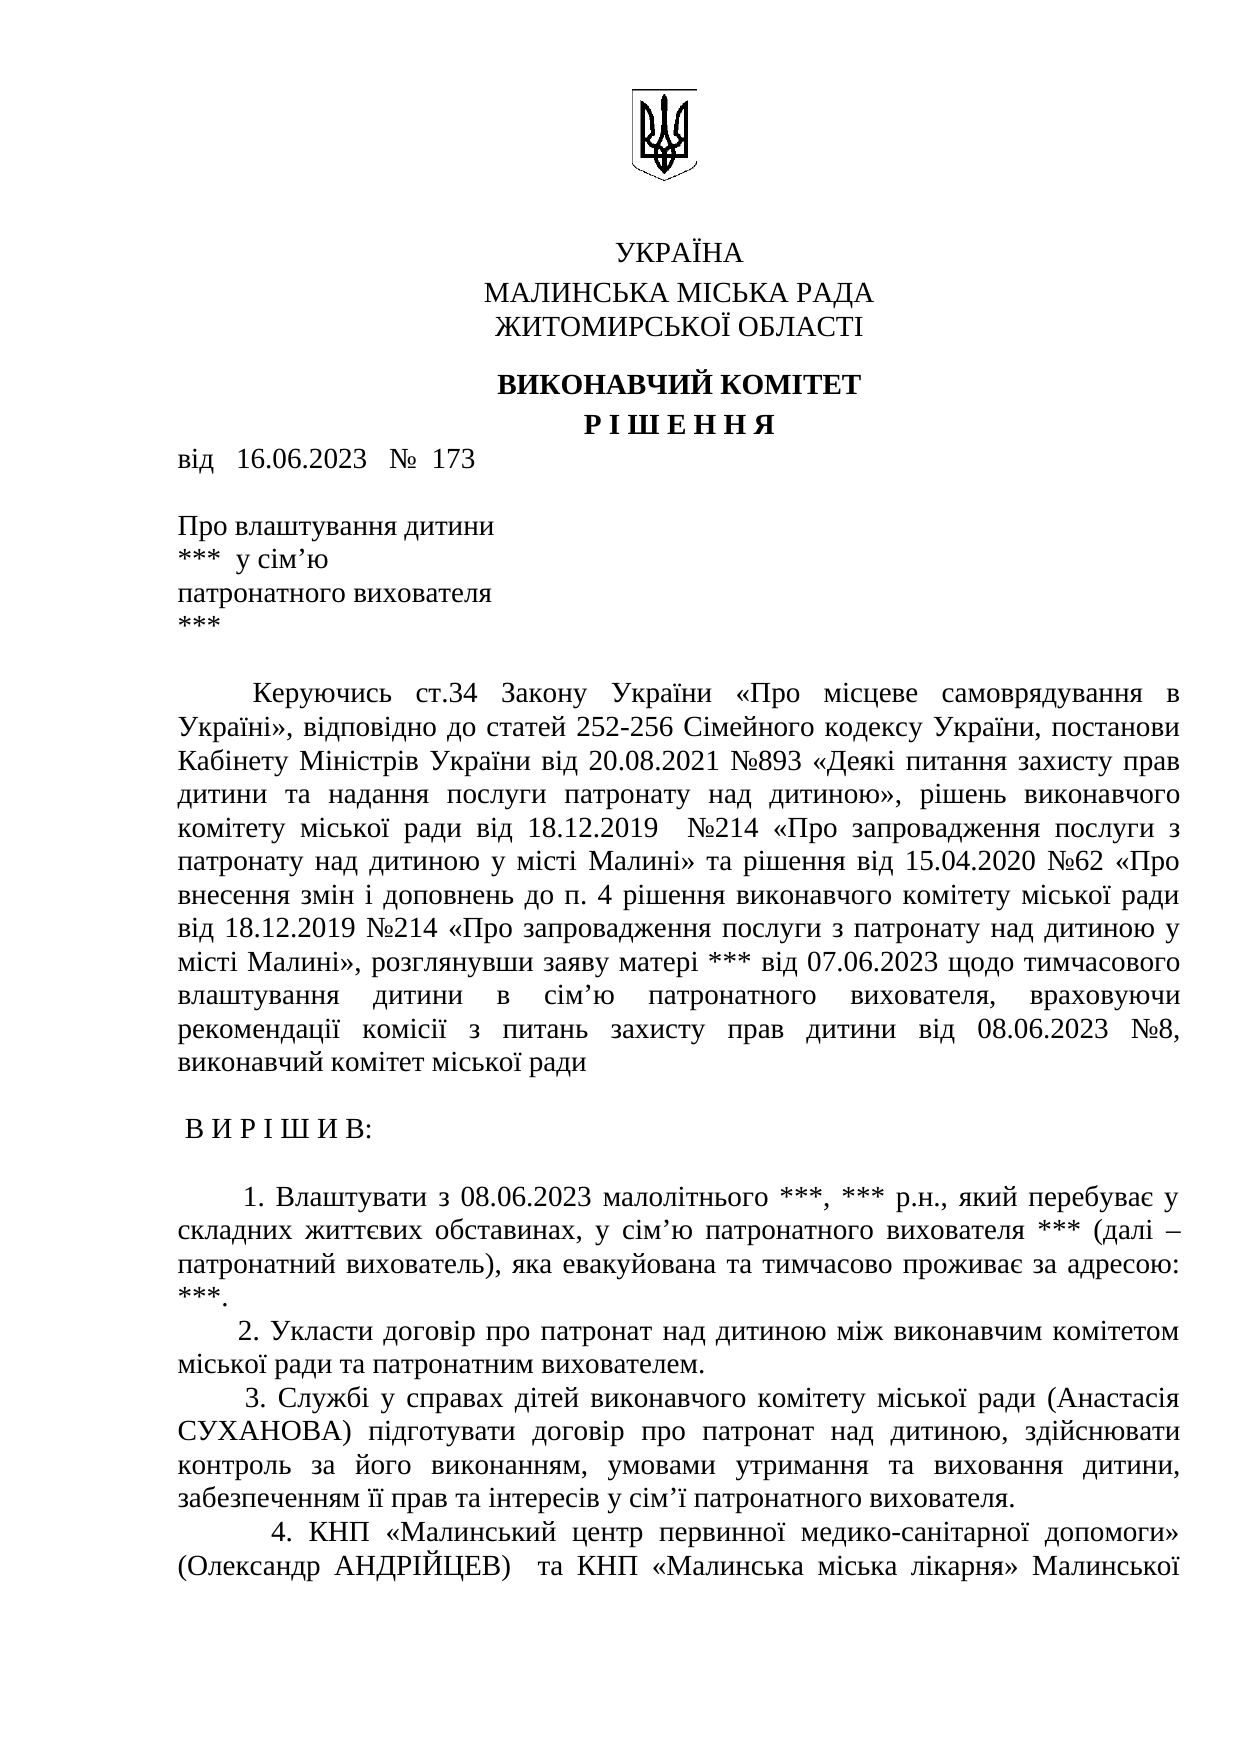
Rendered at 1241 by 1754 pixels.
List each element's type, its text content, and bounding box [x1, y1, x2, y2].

text 1. Влаштувати з 08.06.2023 малолітнього ***, *** р.н., який перебуває у складних життєвих обставинах, у сім’ю патронатного вихователя *** (далі – патронатний вихователь), яка евакуйована та тимчасово проживає за адресою: ***. [177, 1179, 1181, 1313]
text Р І Ш Е Н Н Я [177, 407, 1181, 441]
text ЖИТОМИРСЬКОЇ ОБЛАСТІ [177, 309, 1181, 342]
text МАЛИНСЬКА МІСЬКА РАДА [177, 275, 1181, 309]
text 2. Укласти договір про патронат над дитиною між виконавчим комітетом міської ради та патронатним вихователем. [177, 1313, 1181, 1380]
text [177, 1514, 1181, 1581]
text 3. Службі у справах дітей виконавчого комітету міської ради (Анастасія СУХАНОВА) підготувати договір про патронат над дитиною, здійснювати контроль за його виконанням, умовами утримання та виховання дитини, забезпеченням її прав та інтересів у сім’ї патронатного вихователя. [177, 1380, 1181, 1514]
text *** у сім’ю [177, 541, 650, 575]
text Про влаштування дитини [177, 508, 650, 541]
text В И Р І Ш И В: [177, 1112, 1181, 1145]
text патронатного вихователя [177, 575, 650, 608]
text *** [177, 608, 650, 642]
picture [630, 88, 698, 182]
text ВИКОНАВЧИЙ КОМІТЕТ [177, 367, 1181, 401]
text від 16.06.2023 № 173 [177, 441, 1181, 474]
text УКРАЇНА [177, 236, 1181, 269]
text Керуючись ст.34 Закону України «Про місцеве самоврядування в Україні», відповідно до статей 252-256 Сімейного кодексу України, постанови Кабінету Міністрів України від 20.08.2021 №893 «Деякі питання захисту прав дитини та надання послуги патронату над дитиною», рішень виконавчого комітету міської ради від 18.12.2019 №214 «Про запровадження послуги з патронату над дитиною у місті Малині» та рішення від 15.04.2020 №62 «Про внесення змін і доповнень до п. 4 рішення виконавчого комітету міської ради від 18.12.2019 №214 «Про запровадження послуги з патронату над дитиною у місті Малині», розглянувши заяву матері *** від 07.06.2023 щодо тимчасового влаштування дитини в сім’ю патронатного вихователя, враховуючи рекомендації комісії з питань захисту прав дитини від 08.06.2023 №8, виконавчий комітет міської ради [177, 676, 1181, 1078]
